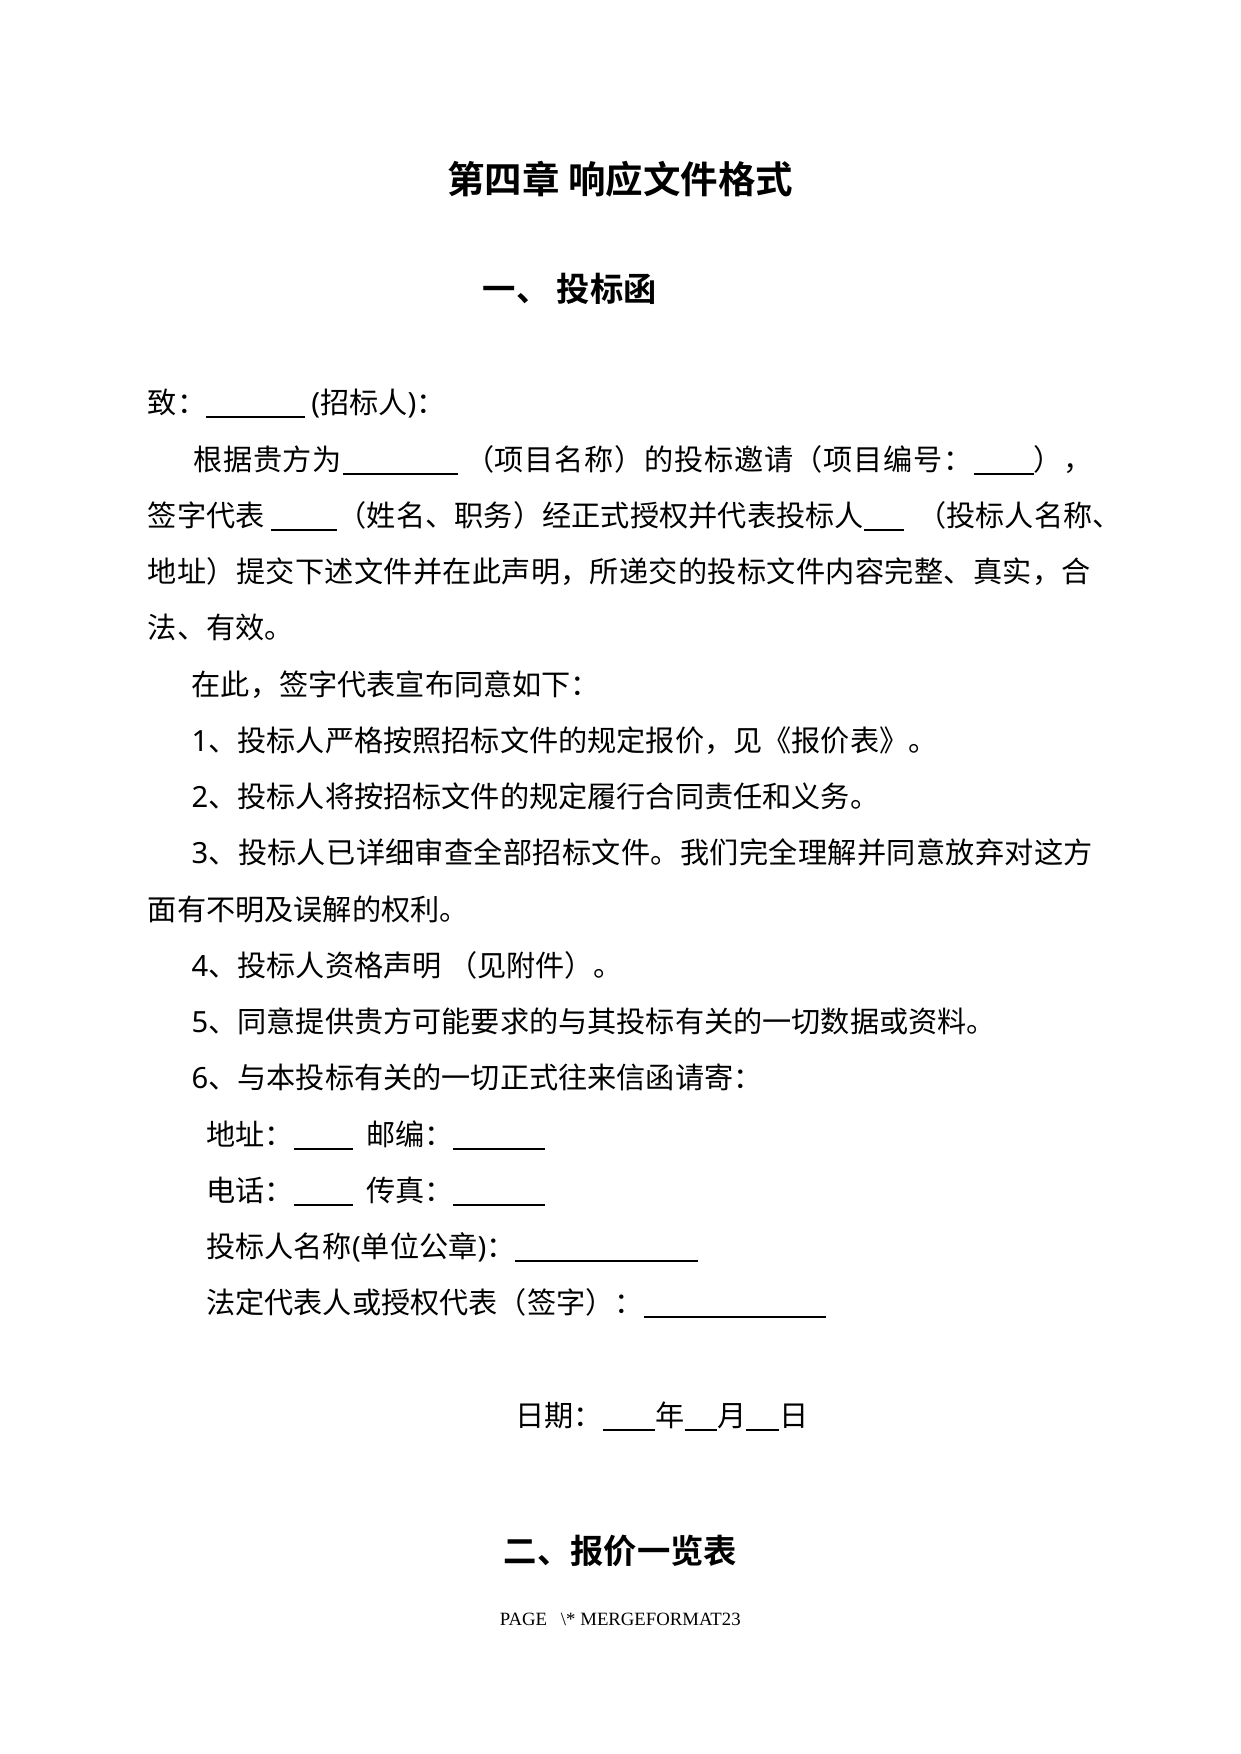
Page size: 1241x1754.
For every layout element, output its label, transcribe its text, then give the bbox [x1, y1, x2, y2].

text 致： (招标人)： [148, 369, 1092, 425]
text 日期： 年 月 日 [148, 1381, 1092, 1438]
text 1、投标人严格按照招标文件的规定报价，见《报价表》。 [148, 706, 1092, 763]
text 2、投标人将按招标文件的规定履行合同责任和义务。 [148, 763, 1092, 819]
text 3、投标人已详细审查全部招标文件。我们完全理解并同意放弃对这方面有不明及误解的权利。 [148, 819, 1092, 931]
text 根据贵方为 （项目名称）的投标邀请（项目编号： ），签字代表 （姓名、职务）经正式授权并代表投标人 （投标人名称、地址）提交下述文件并在此声明，所递交的投标文件内容完整、真实，合法、有效。 [148, 425, 1092, 650]
text 在此，签字代表宣布同意如下： [148, 650, 1092, 706]
text 法定代表人或授权代表（签字）： [148, 1269, 1092, 1325]
text 电话： 传真： [148, 1156, 1092, 1213]
text 5、同意提供贵方可能要求的与其投标有关的一切数据或资料。 [148, 988, 1092, 1044]
text 投标人名称(单位公章)： [148, 1213, 1092, 1269]
text 4、投标人资格声明 （见附件）。 [148, 931, 1092, 988]
text 一、 投标函 [148, 258, 1092, 313]
text 地址： 邮编： [148, 1100, 1092, 1156]
text 6、与本投标有关的一切正式往来信函请寄： [148, 1044, 1092, 1100]
text 二、报价一览表 [148, 1531, 1092, 1572]
subtitle 第四章 响应文件格式 [148, 150, 1092, 204]
